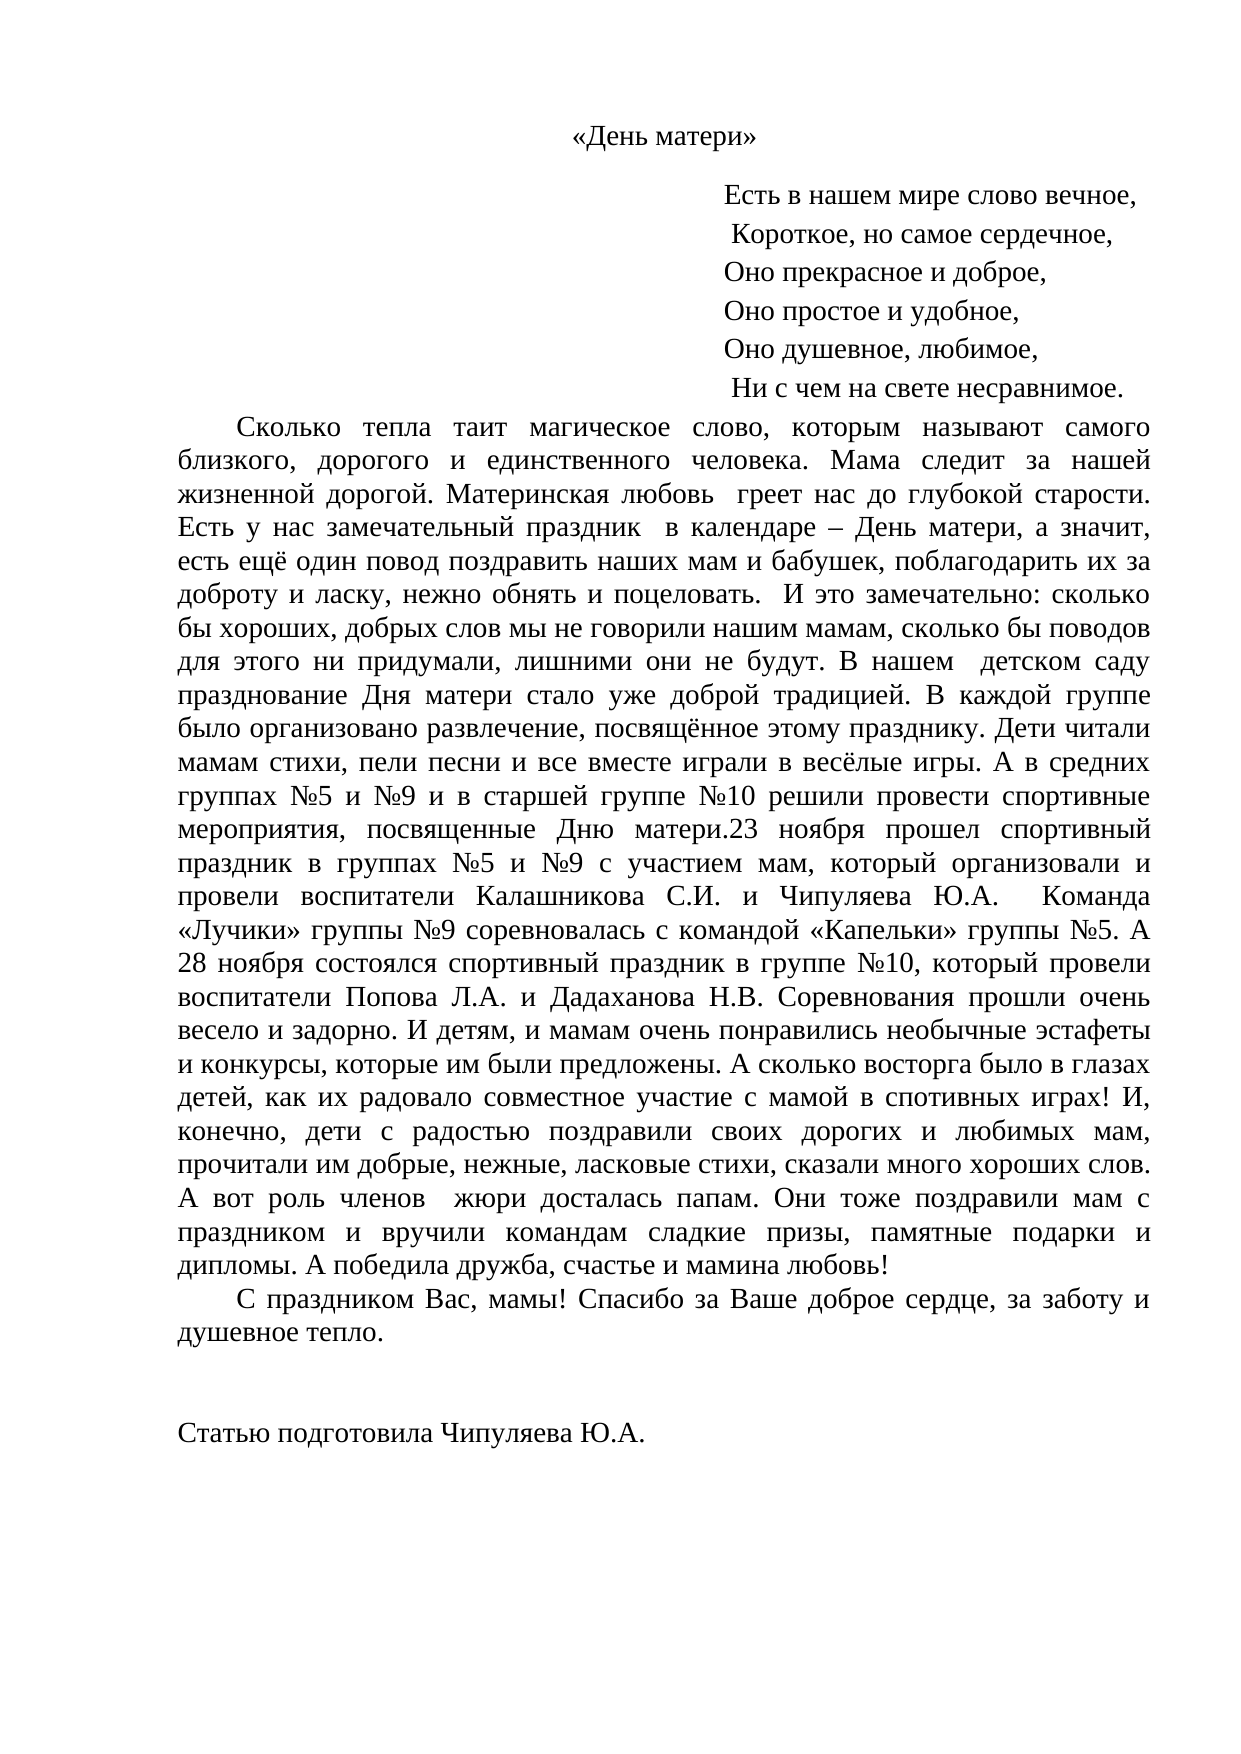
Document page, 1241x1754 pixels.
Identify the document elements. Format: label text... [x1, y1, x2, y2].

text Ни с чем на свете несравнимое. [723, 370, 1152, 404]
text Оно прекрасное и доброе, [723, 254, 1152, 288]
text Оно душевное, любимое, [723, 332, 1152, 365]
text Оно простое и удобное, [723, 293, 1152, 327]
text Есть в нашем мире слово вечное, [723, 177, 1152, 211]
text С праздником Вас, мамы! Спасибо за Ваше доброе сердце, за заботу и душевное тепло. [177, 1281, 1152, 1348]
text «День матери» [177, 118, 1152, 152]
text Статью подготовила Чипуляева Ю.А. [177, 1415, 1152, 1448]
text Короткое, но самое сердечное, [723, 216, 1152, 249]
text Сколько тепла таит магическое слово, которым называют самого близкого, дорогого и единственного человека. Мама следит за нашей жизненной дорогой. Материнская любовь греет нас до глубокой старости. Есть у нас замечательный праздник в календаре – День матери, а значит, есть ещё один повод поздравить наших мам и бабушек, поблагодарить их за доброту и ласку, нежно обнять и поцеловать. И это замечательно: сколько бы хороших, добрых слов мы не говорили нашим мамам, сколько бы поводов для этого ни придумали, лишними они не будут. В нашем детском саду празднование Дня матери стало уже доброй традицией. В каждой группе было организовано развлечение, посвящённое этому празднику. Дети читали мамам стихи, пели песни и все вместе играли в весёлые игры. А в средних группах №5 и №9 и в старшей группе №10 решили провести спортивные мероприятия, посвященные Дню матери.23 ноября прошел спортивный праздник в группах №5 и №9 с участием мам, который организовали и провели воспитатели Калашникова С.И. и Чипуляева Ю.А. Команда «Лучики» группы №9 соревновалась с командой «Капельки» группы №5. А 28 ноября состоялся спортивный праздник в группе №10, который провели воспитатели Попова Л.А. и Дадаханова Н.В. Соревнования прошли очень весело и задорно. И детям, и мамам очень понравились необычные эстафеты и конкурсы, которые им были предложены. А сколько восторга было в глазах детей, как их радовало совместное участие с мамой в спотивных играх! И, конечно, дети с радостью поздравили своих дорогих и любимых мам, прочитали им добрые, нежные, ласковые стихи, сказали много хороших слов. А вот роль членов жюри досталась папам. Они тоже поздравили мам с праздником и вручили командам сладкие призы, памятные подарки и дипломы. А победила дружба, счастье и мамина любовь! [177, 409, 1152, 1281]
